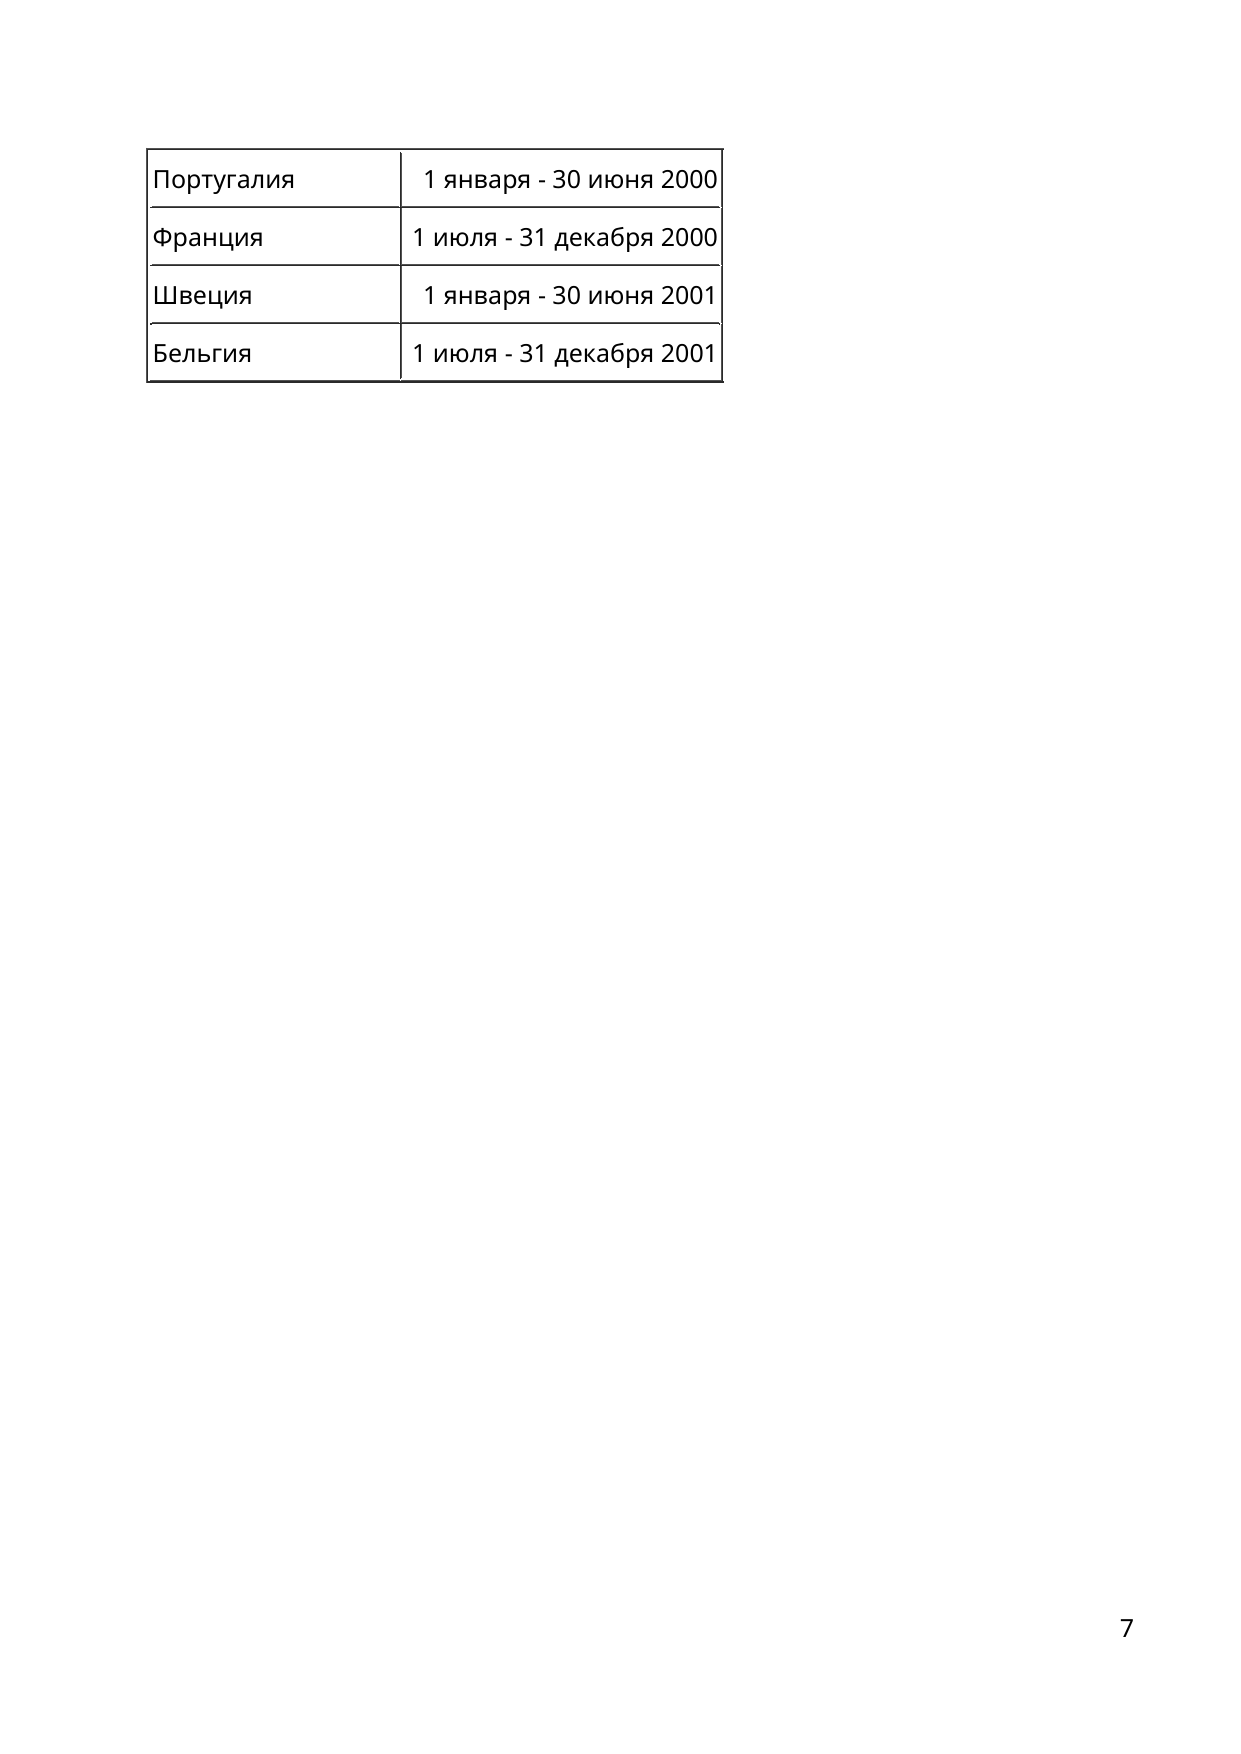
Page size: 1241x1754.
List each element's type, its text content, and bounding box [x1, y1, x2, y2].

table_cell 1 января - 30 июня 2001 [402, 264, 722, 322]
table_cell 1 января - 30 июня 2000 [401, 151, 721, 206]
table_cell 1 июля - 31 декабря 2000 [402, 206, 722, 264]
table_cell 1 июля - 31 декабря 2001 [401, 322, 722, 380]
table_cell Швеция [148, 264, 399, 322]
table_cell Бельгия [150, 325, 401, 380]
table_cell Франция [148, 206, 399, 264]
table_cell Португалия [150, 150, 401, 206]
